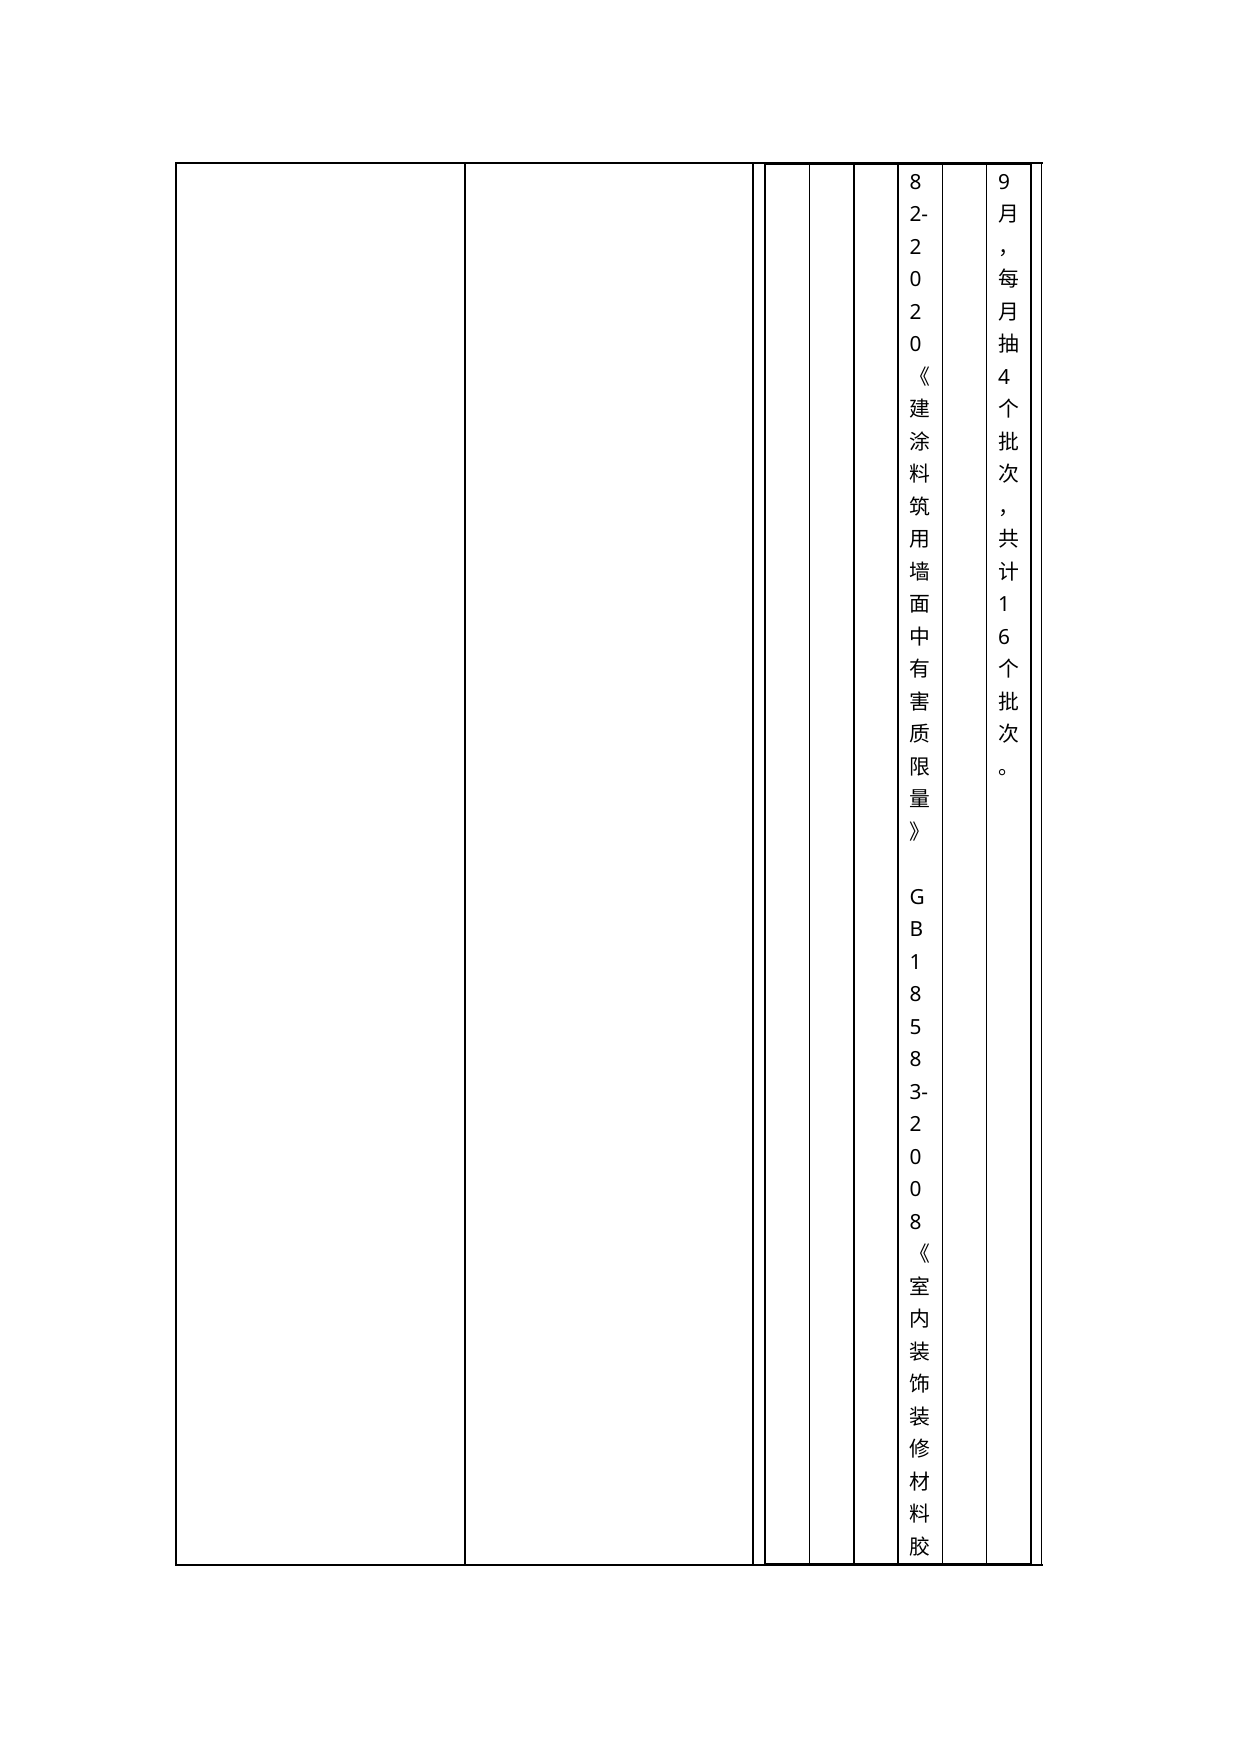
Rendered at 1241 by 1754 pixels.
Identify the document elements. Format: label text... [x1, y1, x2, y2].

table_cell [943, 165, 986, 1563]
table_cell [766, 165, 809, 1563]
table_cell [855, 165, 897, 1563]
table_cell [810, 165, 853, 1563]
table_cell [1032, 164, 1041, 1564]
table_cell 1 [177, 164, 464, 1564]
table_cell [899, 165, 942, 1563]
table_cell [754, 164, 764, 1564]
table_cell [466, 164, 752, 1564]
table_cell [987, 165, 1030, 1563]
